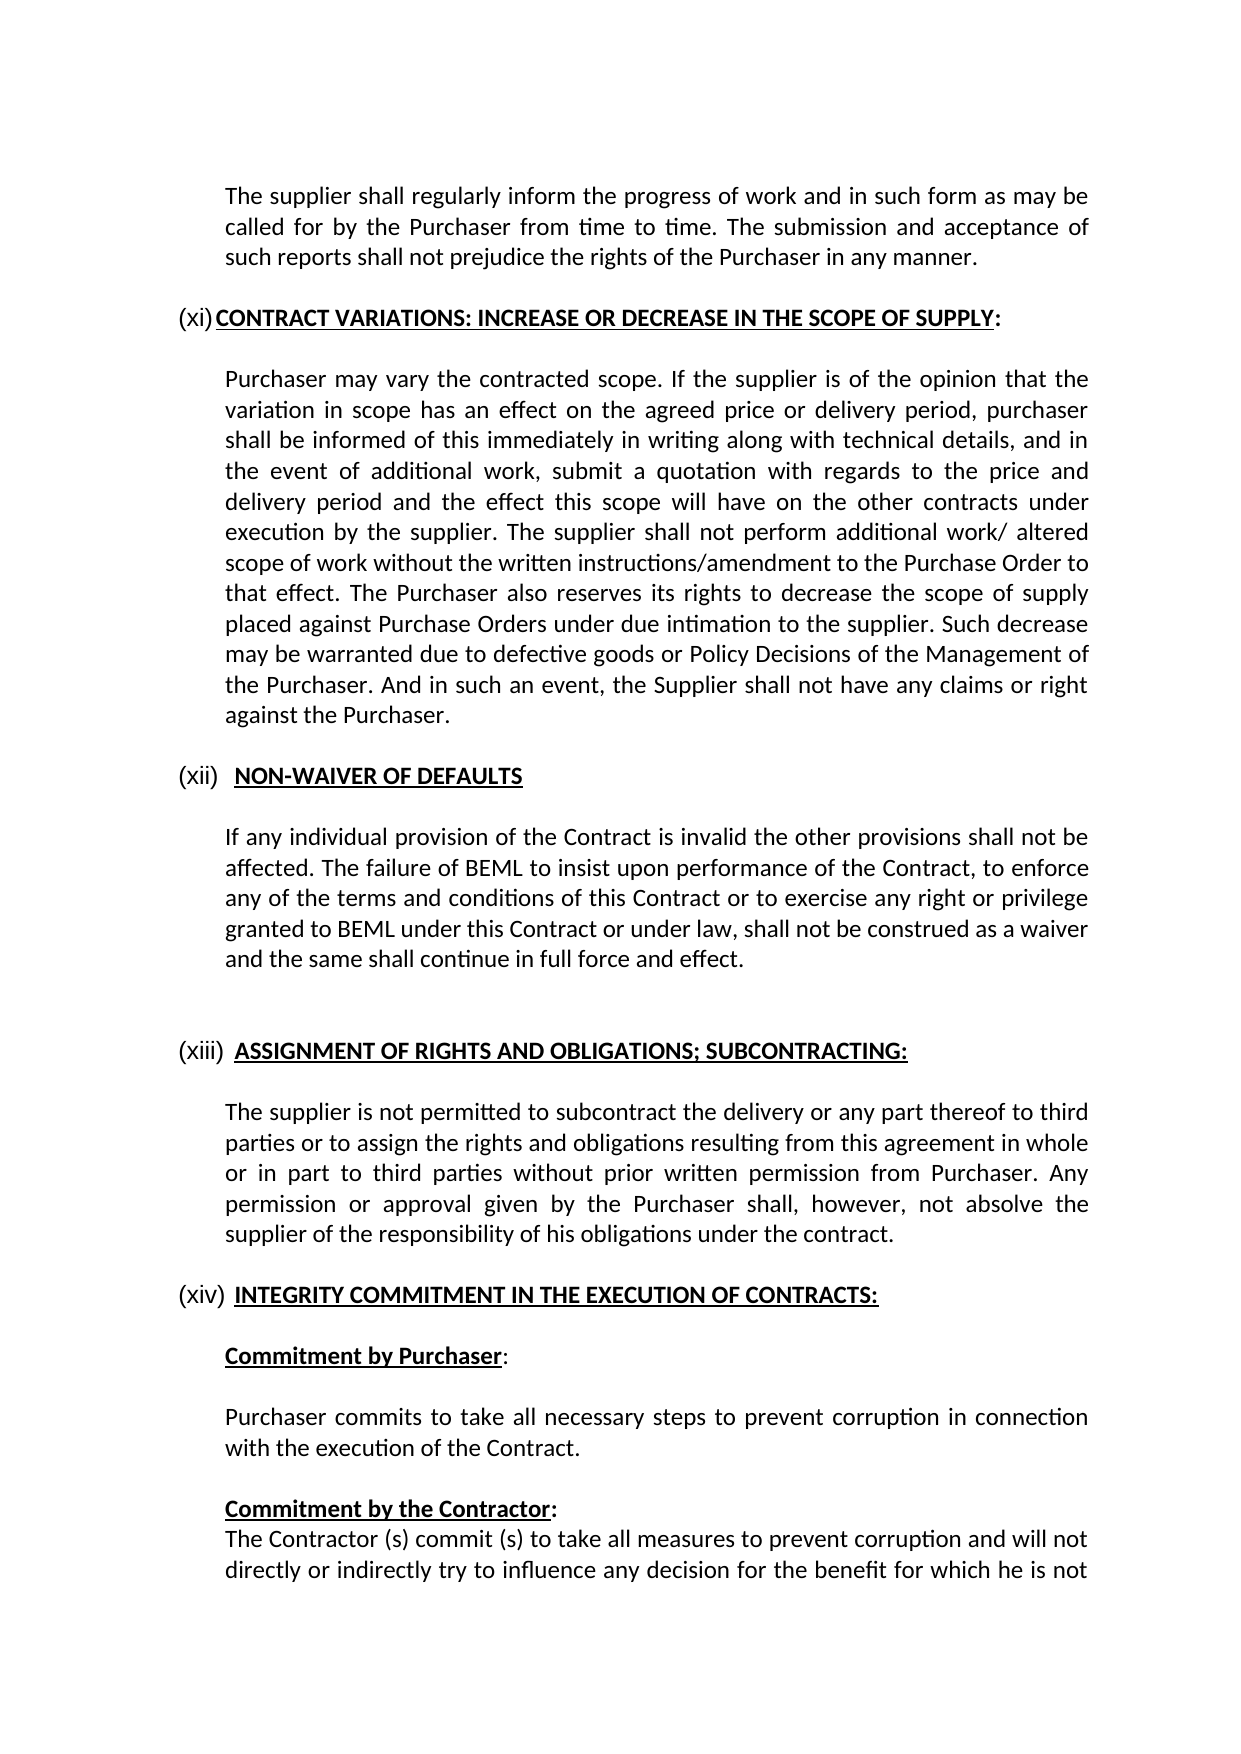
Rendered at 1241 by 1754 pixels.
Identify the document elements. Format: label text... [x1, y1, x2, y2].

text Commitment by the Contractor: [150, 1493, 1090, 1523]
list ASSIGNMENT OF RIGHTS AND OBLIGATIONS; SUBCONTRACTING: [178, 1035, 1090, 1066]
list NON-WAIVER OF DEFAULTS [178, 760, 1090, 791]
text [225, 1523, 1090, 1584]
text Purchaser commits to take all necessary steps to prevent corruption in connection with the execution of the Contract. [225, 1401, 1090, 1462]
list CONTRACT VARIATIONS: INCREASE OR DECREASE IN THE SCOPE OF SUPPLY: [178, 303, 1090, 333]
text If any individual provision of the Contract is invalid the other provisions shall not be affected. The failure of BEML to insist upon performance of the Contract, to enforce any of the terms and conditions of this Contract or to exercise any right or privilege granted to BEML under this Contract or under law, shall not be construed as a waiver and the same shall continue in full force and effect. [225, 821, 1090, 974]
text The supplier shall regularly inform the progress of work and in such form as may be called for by the Purchaser from time to time. The submission and acceptance of such reports shall not prejudice the rights of the Purchaser in any manner. [225, 181, 1090, 272]
text The supplier is not permitted to subcontract the delivery or any part thereof to third parties or to assign the rights and obligations resulting from this agreement in whole or in part to third parties without prior written permission from Purchaser. Any permission or approval given by the Purchaser shall, however, not absolve the supplier of the responsibility of his obligations under the contract. [225, 1096, 1090, 1249]
text Commitment by Purchaser: [150, 1340, 1090, 1371]
list INTEGRITY COMMITMENT IN THE EXECUTION OF CONTRACTS: [178, 1279, 1090, 1310]
text Purchaser may vary the contracted scope. If the supplier is of the opinion that the variation in scope has an effect on the agreed price or delivery period, purchaser shall be informed of this immediately in writing along with technical details, and in the event of additional work, submit a quotation with regards to the price and delivery period and the effect this scope will have on the other contracts under execution by the supplier. The supplier shall not perform additional work/ altered scope of work without the written instructions/amendment to the Purchase Order to that effect. The Purchaser also reserves its rights to decrease the scope of supply placed against Purchase Orders under due intimation to the supplier. Such decrease may be warranted due to defective goods or Policy Decisions of the Management of the Purchaser. And in such an event, the Supplier shall not have any claims or right against the Purchaser. [225, 364, 1090, 730]
